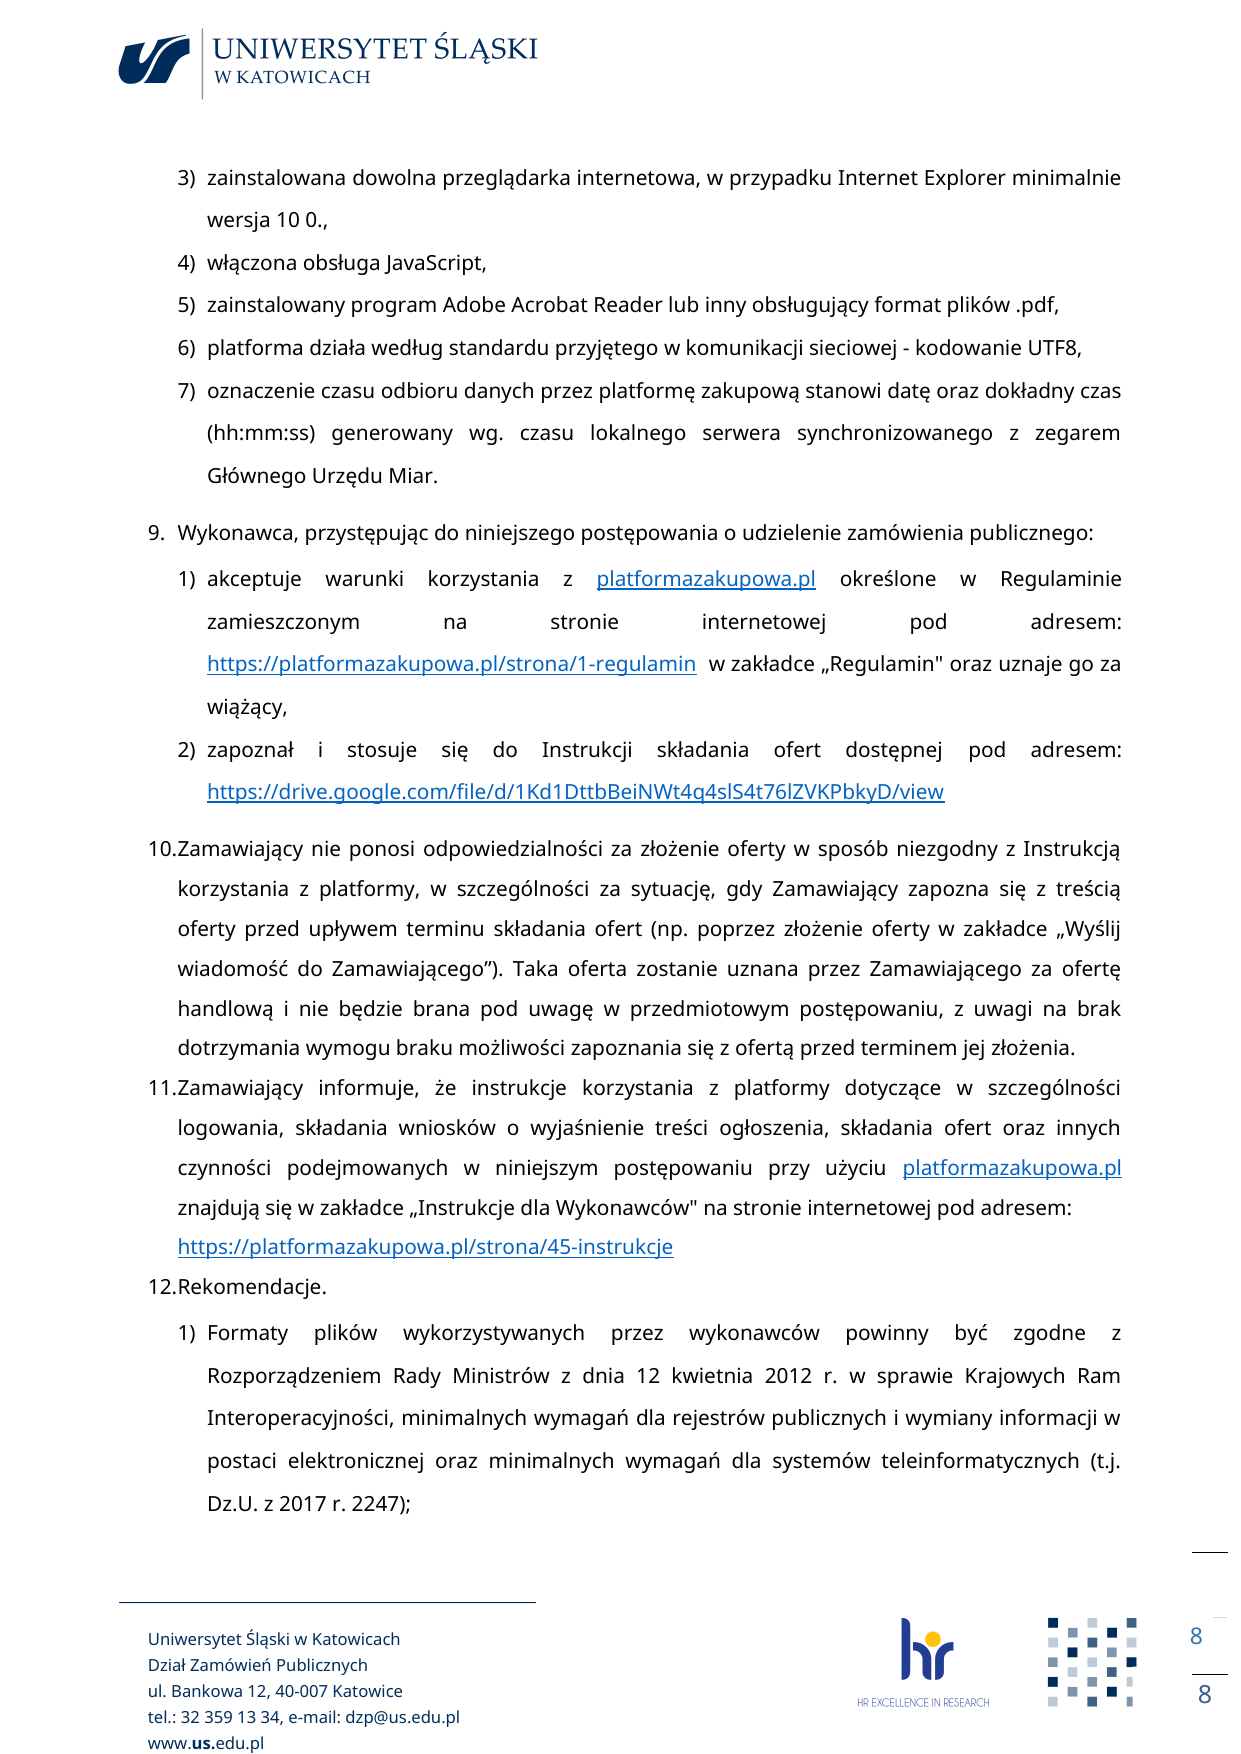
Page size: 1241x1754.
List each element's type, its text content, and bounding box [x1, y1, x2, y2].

subtitle włączona obsługa JavaScript, [177, 248, 1122, 276]
subtitle oznaczenie czasu odbioru danych przez platformę zakupową stanowi datę oraz dokładny czas (hh:mm:ss) generowany wg. czasu lokalnego serwera synchronizowanego z zegarem Głównego Urzędu Miar. [177, 376, 1122, 489]
list Formaty plików wykorzystywanych przez wykonawców powinny być zgodne z Rozporządzeniem Rady Ministrów z dnia 12 kwietnia 2012 r. w sprawie Krajowych Ram Interoperacyjności, minimalnych wymagań dla rejestrów publicznych i wymiany informacji w postaci elektronicznej oraz minimalnych wymagań dla systemów teleinformatycznych (t.j. Dz.U. z 2017 r. 2247); [177, 1318, 1122, 1517]
subtitle zainstalowany program Adobe Acrobat Reader lub inny obsługujący format plików .pdf, [177, 291, 1122, 319]
picture [789, 1490, 1166, 1736]
subtitle Zamawiający nie ponosi odpowiedzialności za złożenie oferty w sposób niezgodny z Instrukcją korzystania z platformy, w szczególności za sytuację, gdy Zamawiający zapozna się z treścią oferty przed upływem terminu składania ofert (np. poprzez złożenie oferty w zakładce „Wyślij wiadomość do Zamawiającego”). Taka oferta zostanie uznana przez Zamawiającego za ofertę handlową i nie będzie brana pod uwagę w przedmiotowym postępowaniu, z uwagi na brak dotrzymania wymogu braku możliwości zapoznania się z ofertą przed terminem jej złożenia. [148, 834, 1122, 1062]
picture [0, 0, 1241, 135]
subtitle Rekomendacje. [148, 1272, 1122, 1301]
subtitle zapoznał i stosuje się do Instrukcji składania ofert dostępnej pod adresem: https://drive.google.com/file/d/1Kd1DttbBeiNWt4q4slS4t76lZVKPbkyD/view [177, 735, 1122, 806]
subtitle zainstalowana dowolna przeglądarka internetowa, w przypadku Internet Explorer minimalnie wersja 10 0., [177, 163, 1122, 234]
subtitle https://platformazakupowa.pl/strona/45-instrukcje [177, 1232, 1122, 1261]
subtitle akceptuje warunki korzystania z platformazakupowa.pl określone w Regulaminie zamieszczonym na stronie internetowej pod adresem: https://platformazakupowa.pl/strona/1-regulamin w zakładce „Regulamin" oraz uznaje go za wiążący, [177, 564, 1122, 721]
picture [1, 1592, 537, 1611]
subtitle Wykonawca, przystępując do niniejszego postępowania o udzielenie zamówienia publicznego: [148, 518, 1122, 547]
subtitle platforma działa według standardu przyjętego w komunikacji sieciowej - kodowanie UTF8, [177, 333, 1122, 362]
subtitle Zamawiający informuje, że instrukcje korzystania z platformy dotyczące w szczególności logowania, składania wniosków o wyjaśnienie treści ogłoszenia, składania ofert oraz innych czynności podejmowanych w niniejszym postępowaniu przy użyciu platformazakupowa.pl znajdują się w zakładce „Instrukcje dla Wykonawców" na stronie internetowej pod adresem: [148, 1073, 1122, 1221]
